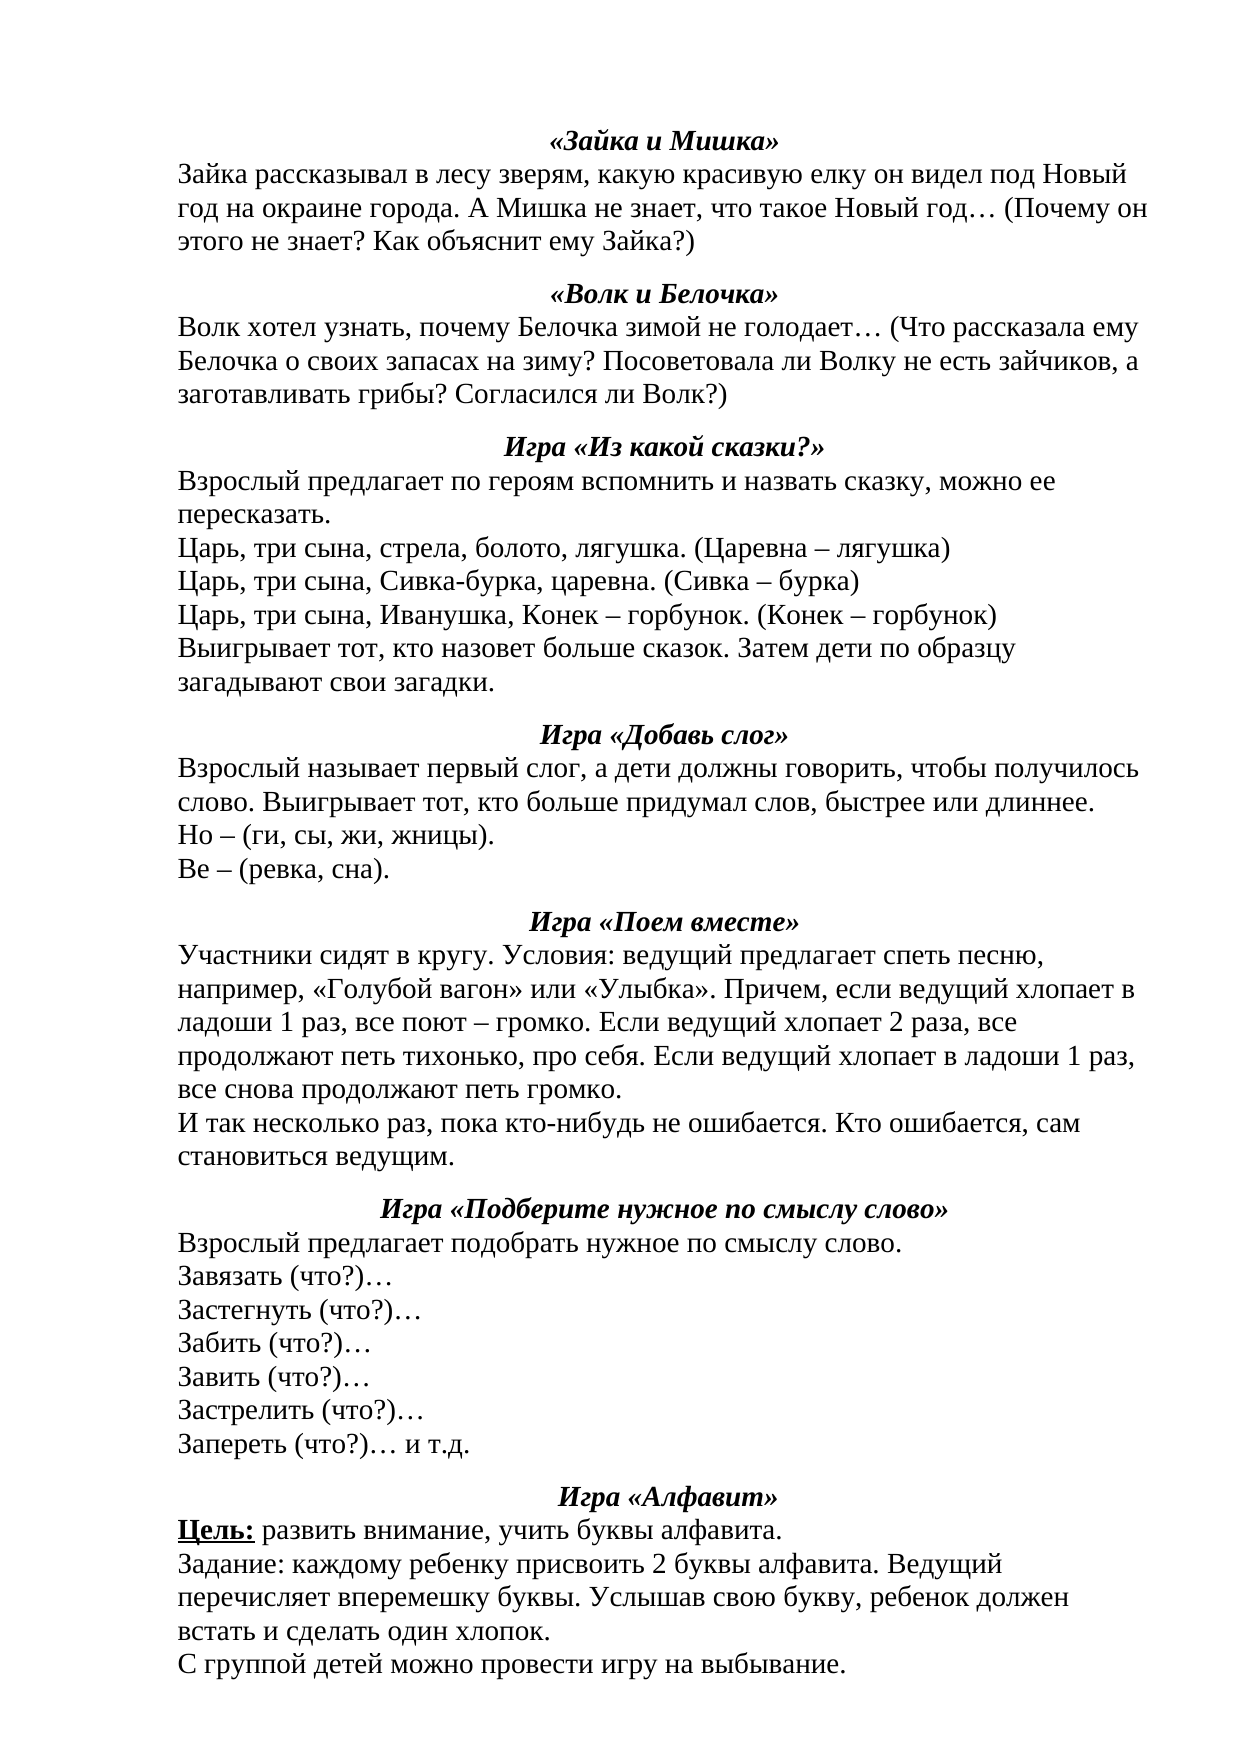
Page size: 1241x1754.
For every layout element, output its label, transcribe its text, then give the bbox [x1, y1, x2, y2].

text Забить (что?)… [177, 1325, 1152, 1359]
text Но – (ги, сы, жи, жницы). [177, 817, 1152, 851]
text С группой детей можно провести игру на выбывание. [177, 1646, 1152, 1680]
text Игра «Подберите нужное по смыслу слово» [177, 1191, 1152, 1225]
text Волк хотел узнать, почему Белочка зимой не голодает… (Что рассказала ему Белочка о своих запасах на зиму? Посоветовала ли Волку не есть зайчиков, а заготавливать грибы? Согласился ли Волк?) [177, 309, 1152, 410]
text Зайка рассказывал в лесу зверям, какую красивую елку он видел под Новый год на окраине города. А Мишка не знает, что такое Новый год… (Почему он этого не знает? Как объяснит ему Зайка?) [177, 156, 1152, 257]
text Запереть (что?)… и т.д. [177, 1426, 1152, 1459]
text Игра «Поем вместе» [177, 904, 1152, 937]
text Игра «Алфавит» [177, 1479, 1152, 1512]
text Цель: развить внимание, учить буквы алфавита. [177, 1512, 1152, 1546]
text «Волк и Белочка» [177, 276, 1152, 309]
text Взрослый называет первый слог, а дети должны говорить, чтобы получилось слово. Выигрывает тот, кто больше придумал слов, быстрее или длиннее. [177, 750, 1152, 817]
text Задание: каждому ребенку присвоить 2 буквы алфавита. Ведущий перечисляет вперемешку буквы. Услышав свою букву, ребенок должен встать и сделать один хлопок. [177, 1546, 1152, 1646]
text Выигрывает тот, кто назовет больше сказок. Затем дети по образцу загадывают свои загадки. [177, 631, 1152, 698]
text Завить (что?)… [177, 1359, 1152, 1392]
text Ве – (ревка, сна). [177, 851, 1152, 884]
text Взрослый предлагает по героям вспомнить и назвать сказку, можно ее пересказать. [177, 463, 1152, 530]
text И так несколько раз, пока кто-нибудь не ошибается. Кто ошибается, сам становиться ведущим. [177, 1105, 1152, 1172]
text Участники сидят в кругу. Условия: ведущий предлагает спеть песню, например, «Голубой вагон» или «Улыбка». Причем, если ведущий хлопает в ладоши 1 раз, все поют – громко. Если ведущий хлопает 2 раза, все продолжают петь тихонько, про себя. Если ведущий хлопает в ладоши 1 раз, все снова продолжают петь громко. [177, 937, 1152, 1105]
text Игра «Добавь слог» [177, 717, 1152, 750]
text Царь, три сына, Иванушка, Конек – горбунок. (Конек – горбунок) [177, 597, 1152, 631]
text Застегнуть (что?)… [177, 1292, 1152, 1325]
text «Зайка и Мишка» [177, 123, 1152, 156]
text Царь, три сына, Сивка-бурка, царевна. (Сивка – бурка) [177, 563, 1152, 597]
text Застрелить (что?)… [177, 1392, 1152, 1426]
text Завязать (что?)… [177, 1258, 1152, 1292]
text Царь, три сына, стрела, болото, лягушка. (Царевна – лягушка) [177, 530, 1152, 563]
text Взрослый предлагает подобрать нужное по смыслу слово. [177, 1225, 1152, 1258]
text Игра «Из какой сказки?» [177, 429, 1152, 463]
